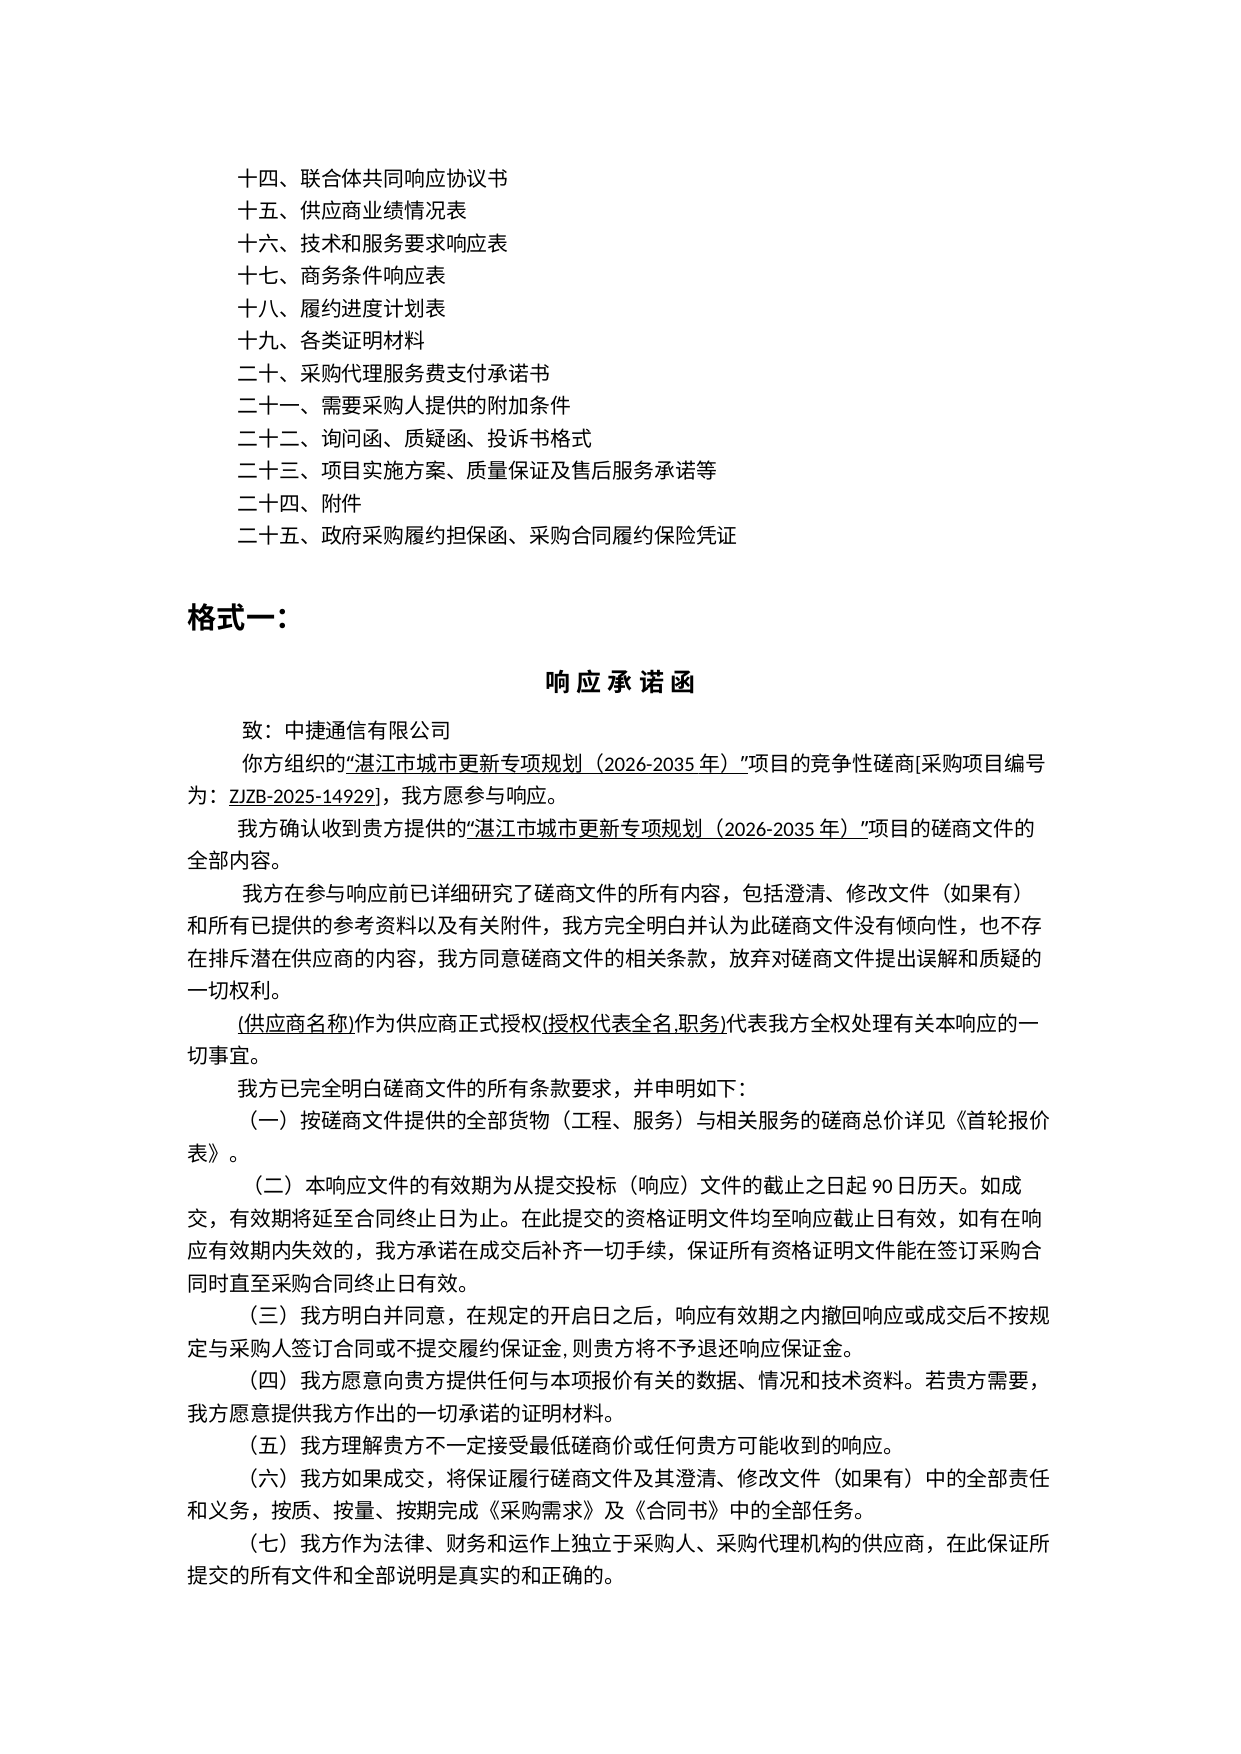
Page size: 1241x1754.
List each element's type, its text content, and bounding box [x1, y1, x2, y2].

text 我方在参与响应前已详细研究了磋商文件的所有内容，包括澄清、修改文件（如果有）和所有已提供的参考资料以及有关附件，我方完全明白并认为此磋商文件没有倾向性，也不存在排斥潜在供应商的内容，我方同意磋商文件的相关条款，放弃对磋商文件提出误解和质疑的一切权利。 [187, 877, 1053, 1007]
text 响 应 承 诺 函 [187, 649, 1053, 714]
text 二十二、询问函、质疑函、投诉书格式 [187, 422, 1053, 454]
text 二十五、政府采购履约担保函、采购合同履约保险凭证 [187, 519, 1053, 552]
text 二十三、项目实施方案、质量保证及售后服务承诺等 [187, 454, 1053, 487]
text 十九、各类证明材料 [187, 324, 1053, 357]
text 二十四、附件 [187, 487, 1053, 519]
text （四）我方愿意向贵方提供任何与本项报价有关的数据、情况和技术资料。若贵方需要，我方愿意提供我方作出的一切承诺的证明材料。 [187, 1364, 1053, 1429]
text （五）我方理解贵方不一定接受最低磋商价或任何贵方可能收到的响应。 [187, 1429, 1053, 1462]
text （二）本响应文件的有效期为从提交投标（响应）文件的截止之日起90日历天。如成交，有效期将延至合同终止日为止。在此提交的资格证明文件均至响应截止日有效，如有在响应有效期内失效的，我方承诺在成交后补齐一切手续，保证所有资格证明文件能在签订采购合同时直至采购合同终止日有效。 [187, 1169, 1053, 1299]
text 十八、履约进度计划表 [187, 292, 1053, 324]
text （三）我方明白并同意，在规定的开启日之后，响应有效期之内撤回响应或成交后不按规定与采购人签订合同或不提交履约保证金, 则贵方将不予退还响应保证金。 [187, 1299, 1053, 1364]
text 你方组织的“湛江市城市更新专项规划（2026-2035年）”项目的竞争性磋商[采购项目编号为：ZJZB-2025-14929]，我方愿参与响应。 [187, 747, 1053, 812]
text 致：中捷通信有限公司 [187, 714, 1053, 747]
text 十四、联合体共同响应协议书 [187, 162, 1053, 194]
text (供应商名称)作为供应商正式授权(授权代表全名,职务)代表我方全权处理有关本响应的一切事宜。 [187, 1007, 1053, 1072]
text 我方已完全明白磋商文件的所有条款要求，并申明如下： [187, 1072, 1053, 1104]
text 格式一： [187, 584, 1053, 649]
text 十七、商务条件响应表 [187, 259, 1053, 292]
text （七）我方作为法律、财务和运作上独立于采购人、采购代理机构的供应商，在此保证所提交的所有文件和全部说明是真实的和正确的。 [187, 1527, 1053, 1592]
text 我方确认收到贵方提供的“湛江市城市更新专项规划（2026-2035年）”项目的磋商文件的全部内容。 [187, 812, 1053, 877]
text （一）按磋商文件提供的全部货物（工程、服务）与相关服务的磋商总价详见《首轮报价表》。 [187, 1104, 1053, 1169]
text 二十一、需要采购人提供的附加条件 [187, 389, 1053, 422]
text （六）我方如果成交，将保证履行磋商文件及其澄清、修改文件（如果有）中的全部责任和义务，按质、按量、按期完成《采购需求》及《合同书》中的全部任务。 [187, 1462, 1053, 1527]
text 二十、采购代理服务费支付承诺书 [187, 357, 1053, 389]
text 十六、技术和服务要求响应表 [187, 227, 1053, 259]
text 十五、供应商业绩情况表 [187, 194, 1053, 227]
